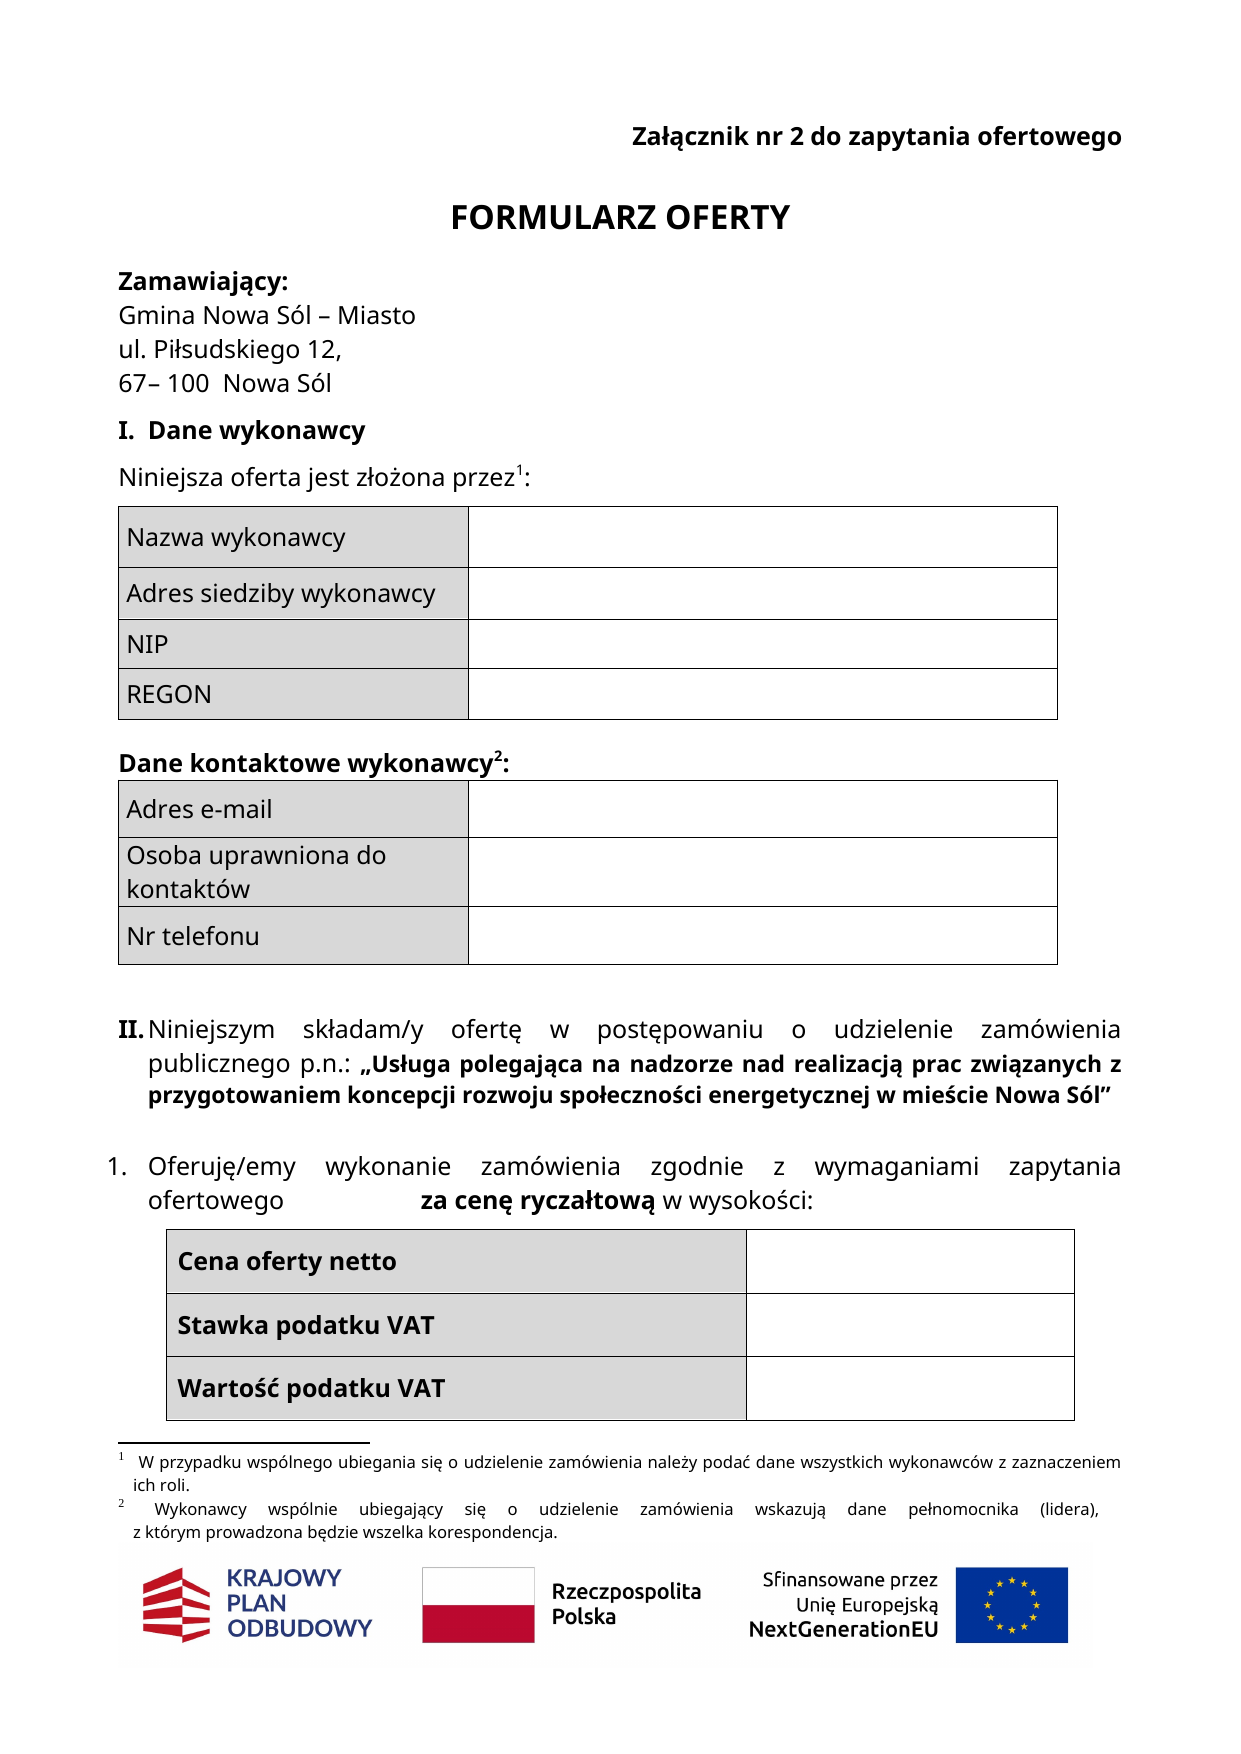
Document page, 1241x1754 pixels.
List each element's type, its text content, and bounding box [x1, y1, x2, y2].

table_cell REGON [119, 669, 468, 719]
text Załącznik nr 2 do zapytania ofertowego [118, 118, 1122, 152]
table_header [469, 781, 1057, 837]
table_header [469, 507, 1057, 567]
table_cell [747, 1357, 1074, 1419]
table_cell [469, 669, 1057, 719]
text Gmina Nowa Sól – Miasto ul. Piłsudskiego 12, [118, 298, 1122, 366]
table_header [747, 1230, 1074, 1292]
table_cell Stawka podatku VAT [167, 1294, 746, 1356]
list – 100 Nowa Sól [118, 366, 1122, 400]
table_cell [469, 568, 1057, 618]
table_cell [469, 838, 1057, 906]
picture [118, 1542, 1093, 1668]
table_header Nazwa wykonawcy [119, 507, 468, 567]
table_cell Nr telefonu [119, 907, 468, 964]
text Dane kontaktowe wykonawcy: [118, 745, 1122, 779]
subtitle Zamawiający: [118, 264, 1122, 298]
text FORMULARZ OFERTY [118, 193, 1122, 239]
list Dane wykonawcy [118, 413, 1122, 447]
table_header Cena oferty netto [167, 1230, 746, 1292]
table_cell Wartość podatku VAT [167, 1357, 746, 1419]
list Oferuję/emy wykonanie zamówienia zgodnie z wymaganiami zapytania ofertowego za cenę ryczałtową w wysokości: [106, 1148, 1122, 1216]
table_cell Adres siedziby wykonawcy [119, 568, 468, 618]
text Niniejsza oferta jest złożona przez: [118, 459, 1122, 493]
table_cell NIP [119, 620, 468, 668]
table_header Adres e-mail [119, 781, 468, 837]
subtitle Niniejszym składam/y ofertę w postępowaniu o udzielenie zamówienia publicznego p.n.: „Usługa polegająca na nadzorze nad realizacją prac związanych z przygotowaniem koncepcji rozwoju społeczności energetycznej w mieście Nowa Sól” [118, 1011, 1122, 1111]
table_cell [747, 1294, 1074, 1356]
table_cell [469, 620, 1057, 668]
table_cell [469, 907, 1057, 964]
table_cell Osoba uprawniona do kontaktów [119, 838, 468, 906]
